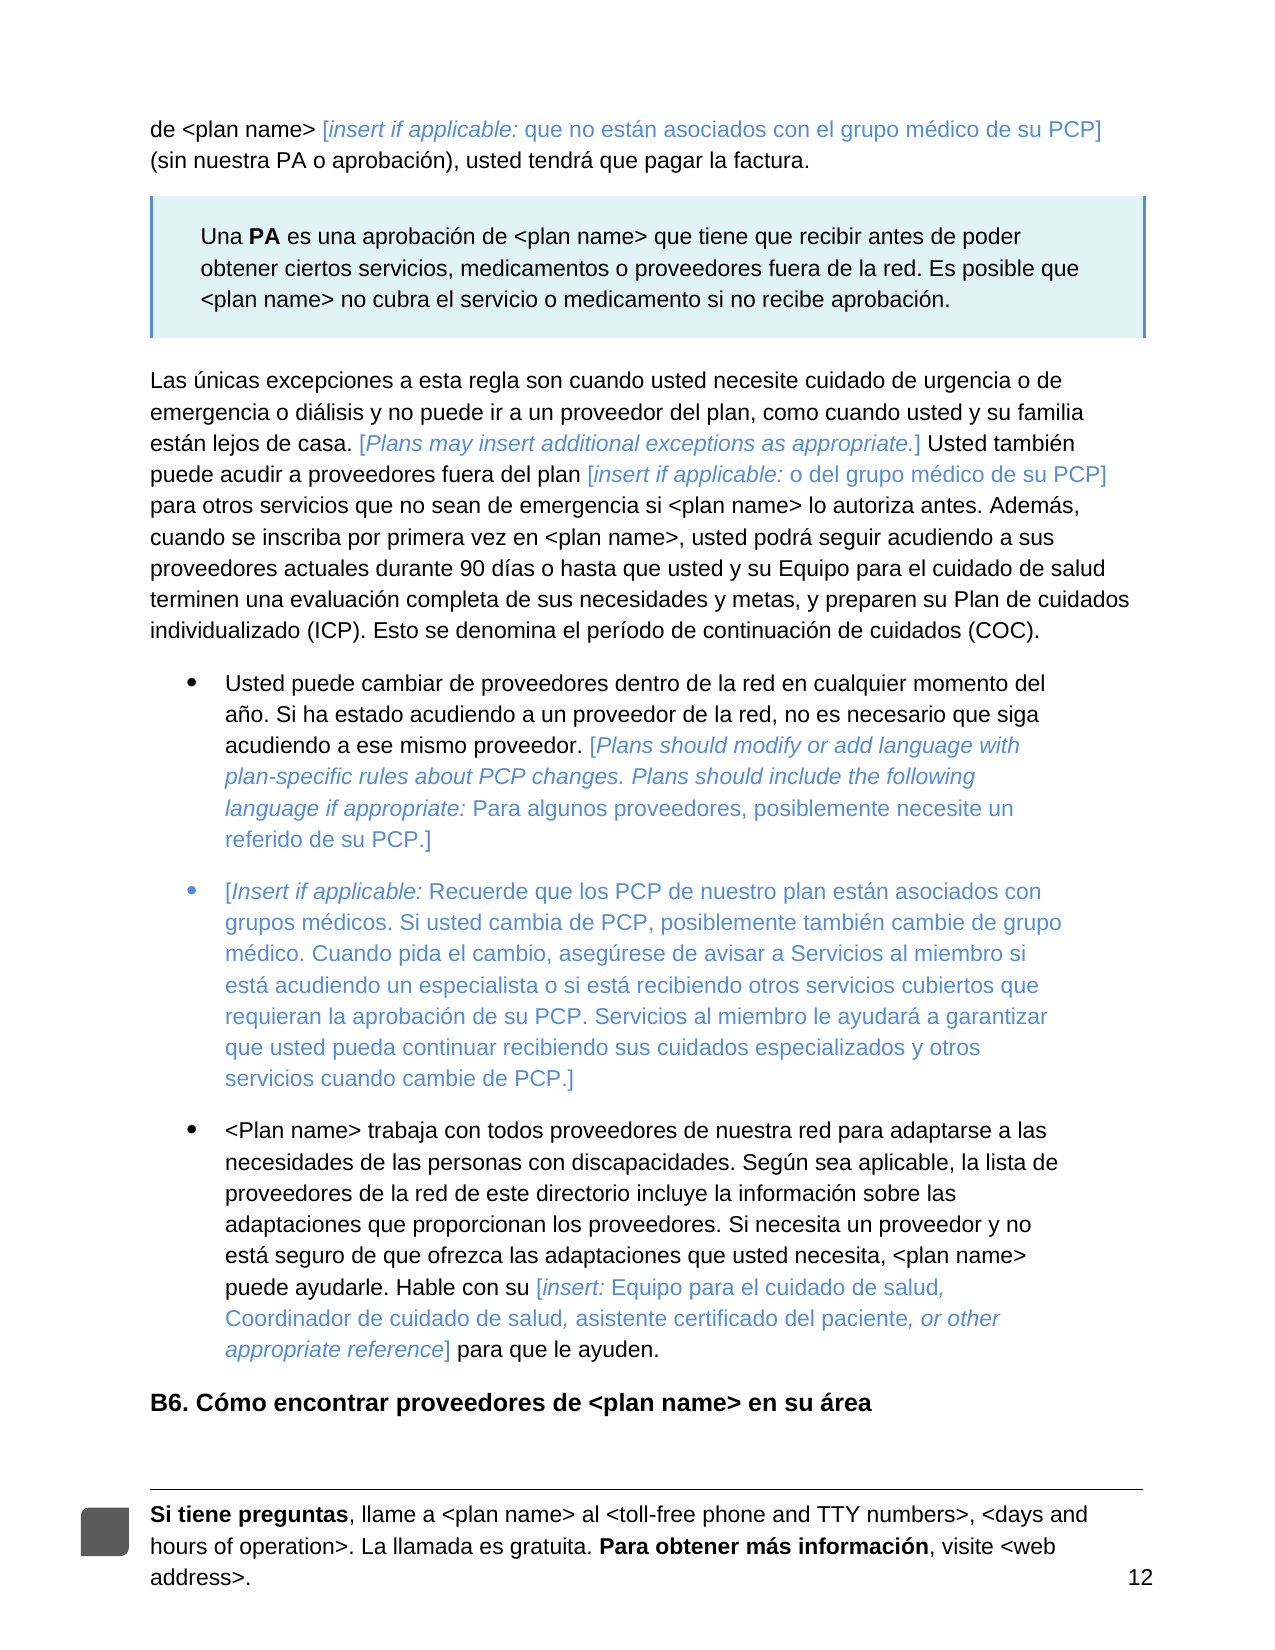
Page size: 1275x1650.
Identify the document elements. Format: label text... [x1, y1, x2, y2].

table_header Una PA es una aprobación de <plan name> que tiene que recibir antes de poder obtener ciertos servicios, medicamentos o proveedores fuera de la red. Es posible que <plan name> no cubra el servicio o medicamento si no recibe aprobación. [153, 199, 1143, 334]
subtitle B6. Cómo encontrar proveedores de <plan name> en su área [150, 1385, 1068, 1418]
list [Insert if applicable: Recuerde que los PCP de nuestro plan están asociados con grupos médicos. Si usted cambia de PCP, posiblemente también cambie de grupo médico. Cuando pida el cambio, asegúrese de avisar a Servicios al miembro si está acudiendo un especialista o si está recibiendo otros servicios cubiertos que requieran la aprobación de su PCP. Servicios al miembro le ayudará a garantizar que usted pueda continuar recibiendo sus cuidados especializados y otros servicios cuando cambie de PCP.] [187, 874, 1068, 1093]
text Las únicas excepciones a esta regla son cuando usted necesite cuidado de urgencia o de emergencia o diálisis y no puede ir a un proveedor del plan, como cuando usted y su familia están lejos de casa. [Plans may insert additional exceptions as appropriate.] Usted también puede acudir a proveedores fuera del plan [insert if applicable: o del grupo médico de su PCP] para otros servicios que no sean de emergencia si <plan name> lo autoriza antes. Además, cuando se inscriba por primera vez en <plan name>, usted podrá seguir acudiendo a sus proveedores actuales durante 90 días o hasta que usted y su Equipo para el cuidado de salud terminen una evaluación completa de sus necesidades y metas, y preparen su Plan de cuidados individualizado (ICP). Esto se denomina el período de continuación de cuidados (COC). [150, 364, 1143, 645]
list Usted puede cambiar de proveedores dentro de la red en cualquier momento del año. Si ha estado acudiendo a un proveedor de la red, no es necesario que siga acudiendo a ese mismo proveedor. [Plans should modify or add language with plan-specific rules about PCP changes. Plans should include the following language if appropriate: Para algunos proveedores, posiblemente necesite un referido de su PCP.] [187, 666, 1068, 853]
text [150, 112, 1143, 175]
list <Plan name> trabaja con todos proveedores de nuestra red para adaptarse a las necesidades de las personas con discapacidades. Según sea aplicable, la lista de proveedores de la red de este directorio incluye la información sobre las adaptaciones que proporcionan los proveedores. Si necesita un proveedor y no está seguro de que ofrezca las adaptaciones que usted necesita, <plan name> puede ayudarle. Hable con su [insert: Equipo para el cuidado de salud, Coordinador de cuidado de salud, asistente certificado del paciente, or other appropriate reference] para que le ayuden. [187, 1114, 1068, 1364]
